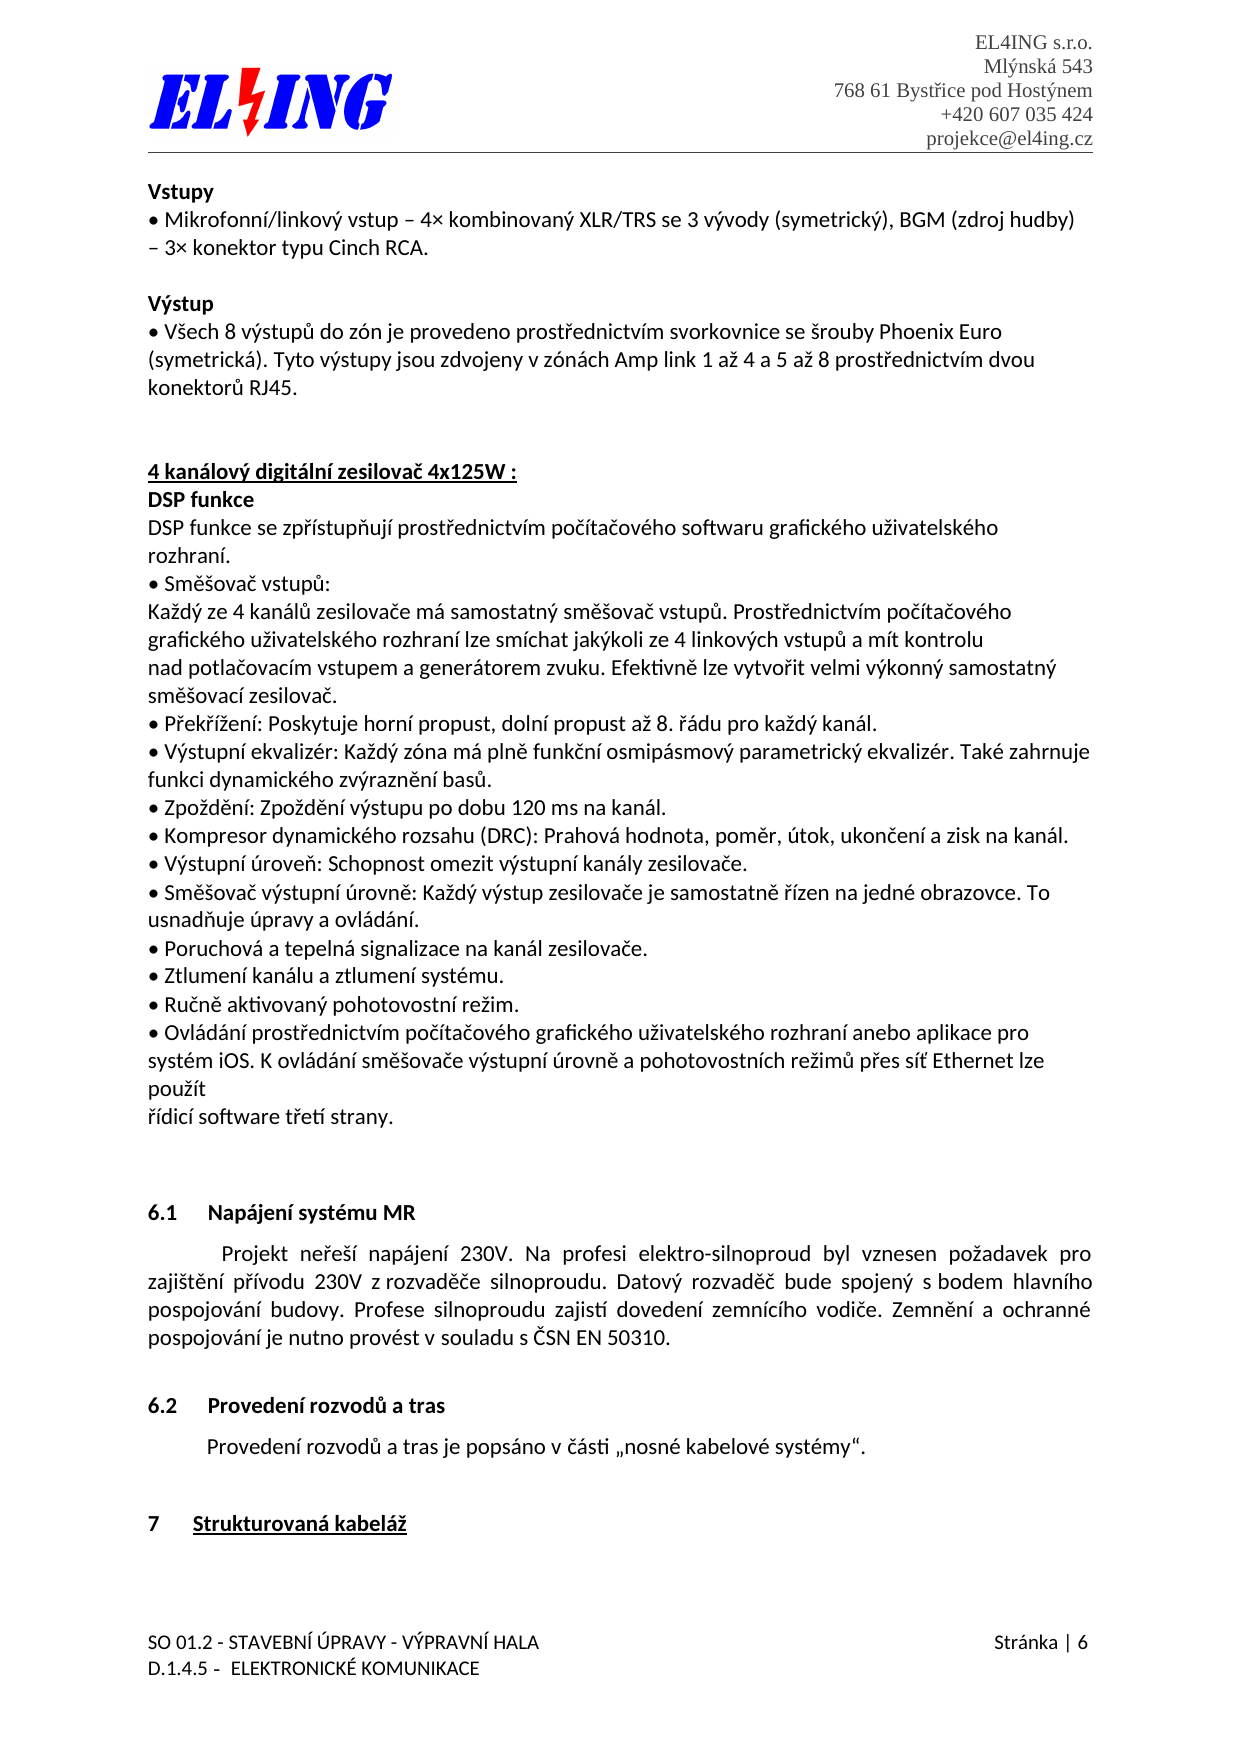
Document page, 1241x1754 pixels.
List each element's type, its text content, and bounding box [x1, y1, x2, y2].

text • Ztlumení kanálu a ztlumení systému. [148, 962, 1093, 990]
text směšovací zesilovač. [148, 681, 1093, 709]
subtitle Provedení rozvodů a tras [148, 1391, 1093, 1419]
text DSP funkce se zpřístupňují prostřednictvím počítačového softwaru grafického uživatelského [148, 513, 1093, 541]
text funkci dynamického zvýraznění basů. [148, 766, 1093, 793]
text Provedení rozvodů a tras je popsáno v části „nosné kabelové systémy“. [207, 1432, 1093, 1460]
picture [147, 66, 395, 139]
text DSP funkce [148, 485, 1093, 513]
text • Výstupní úroveň: Schopnost omezit výstupní kanály zesilovače. [148, 849, 1093, 878]
text • Všech 8 výstupů do zón je provedeno prostřednictvím svorkovnice se šrouby Phoenix Euro (symetrická). Tyto výstupy jsou zdvojeny v zónách Amp link 1 až 4 a 5 až 8 prostřednictvím dvou konektorů RJ45. [148, 317, 1093, 401]
text Výstup [148, 289, 1093, 317]
text • Překřížení: Poskytuje horní propust, dolní propust až 8. řádu pro každý kanál. [148, 709, 1093, 737]
text • Ovládání prostřednictvím počítačového grafického uživatelského rozhraní anebo aplikace pro systém iOS. K ovládání směšovače výstupní úrovně a pohotovostních režimů přes síť Ethernet lze použít [148, 1018, 1093, 1102]
text Projekt neřeší napájení 230V. Na profesi elektro-silnoproud byl vznesen požadavek pro zajištění přívodu 230V z rozvaděče silnoproudu. Datový rozvaděč bude spojený s bodem hlavního pospojování budovy. Profese silnoproudu zajistí dovedení zemnícího vodiče. Zemnění a ochranné pospojování je nutno provést v souladu s ČSN EN 50310. [148, 1239, 1093, 1351]
text • Výstupní ekvalizér: Každý zóna má plně funkční osmipásmový parametrický ekvalizér. Také zahrnuje [148, 737, 1093, 766]
text 4 kanálový digitální zesilovač 4x125W : [148, 457, 1093, 485]
subtitle Napájení systému MR [148, 1198, 1093, 1226]
text řídicí software třetí strany. [148, 1102, 1093, 1130]
text Vstupy [148, 177, 1093, 205]
text • Ručně aktivovaný pohotovostní režim. [148, 990, 1093, 1018]
text • Poruchová a tepelná signalizace na kanál zesilovače. [148, 934, 1093, 962]
text • Směšovač výstupní úrovně: Každý výstup zesilovače je samostatně řízen na jedné obrazovce. To usnadňuje úpravy a ovládání. [148, 878, 1093, 934]
text rozhraní. [148, 541, 1093, 569]
text • Mikrofonní/linkový vstup – 4× kombinovaný XLR/TRS se 3 vývody (symetrický), BGM (zdroj hudby) – 3× konektor typu Cinch RCA. [148, 205, 1093, 261]
text nad potlačovacím vstupem a generátorem zvuku. Efektivně lze vytvořit velmi výkonný samostatný [148, 653, 1093, 681]
subtitle Strukturovaná kabeláž [148, 1509, 1093, 1537]
text Každý ze 4 kanálů zesilovače má samostatný směšovač vstupů. Prostřednictvím počítačového grafického uživatelského rozhraní lze smíchat jakýkoli ze 4 linkových vstupů a mít kontrolu [148, 597, 1093, 653]
text • Kompresor dynamického rozsahu (DRC): Prahová hodnota, poměr, útok, ukončení a zisk na kanál. [148, 822, 1093, 849]
text • Směšovač vstupů: [148, 569, 1093, 597]
text • Zpoždění: Zpoždění výstupu po dobu 120 ms na kanál. [148, 793, 1093, 822]
